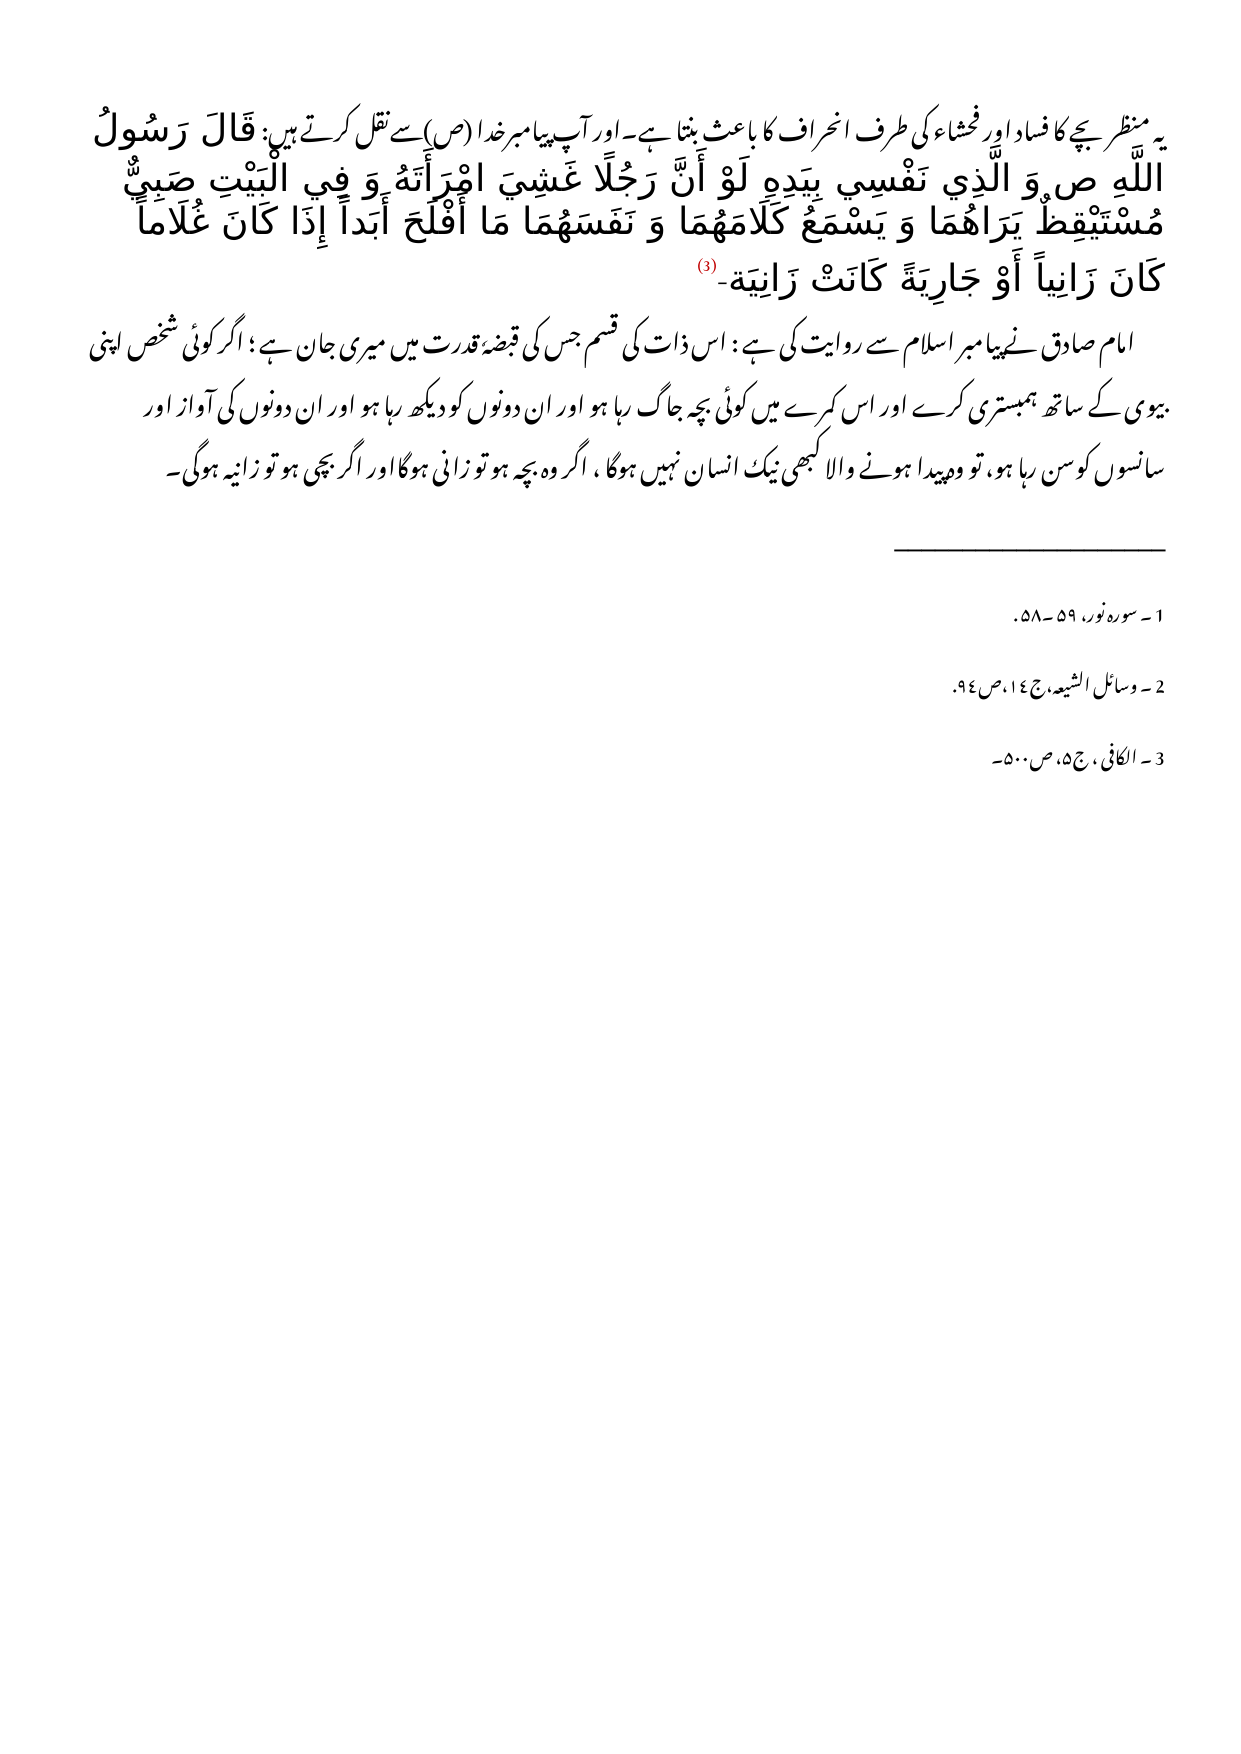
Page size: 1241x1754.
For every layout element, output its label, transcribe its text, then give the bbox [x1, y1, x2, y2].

text 3 ۔ الکافی ، ج۵، ص۵۰۰۔ [75, 730, 1165, 777]
text ____________________ [75, 493, 1165, 561]
text 1 ۔ سورہ نور، ۵۹ ۔۵۸ . [75, 586, 1165, 633]
text امام صادق نے پیامبر اسلام سے روایت کی ہے : اس ذات کی قسم جس کی قبضہٗ قدرت میں میری جان ہے ؛ اگر کوئی شخص اپنی بیوی کے ساتھ ہمبستری کرے اور اس کمرے میں کوئی بچہ جاگ رہا ہو اور ان دونوں کو دیکھ رہا ہو اور ان دونوں کی آواز اور سانسوں کوسن رہا ہو، تو وہ پیدا ہونے والا کبھی نیک انسان نہیں ہوگا ، اگر وہ بچہ ہو تو زانی ہوگااور اگر بچی ہو تو زانیہ ہوگی۔ [75, 306, 1165, 493]
text 2 ۔ وسائل الشیعہ،ج١٤،ص٩٤. [75, 658, 1165, 705]
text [75, 94, 1165, 306]
